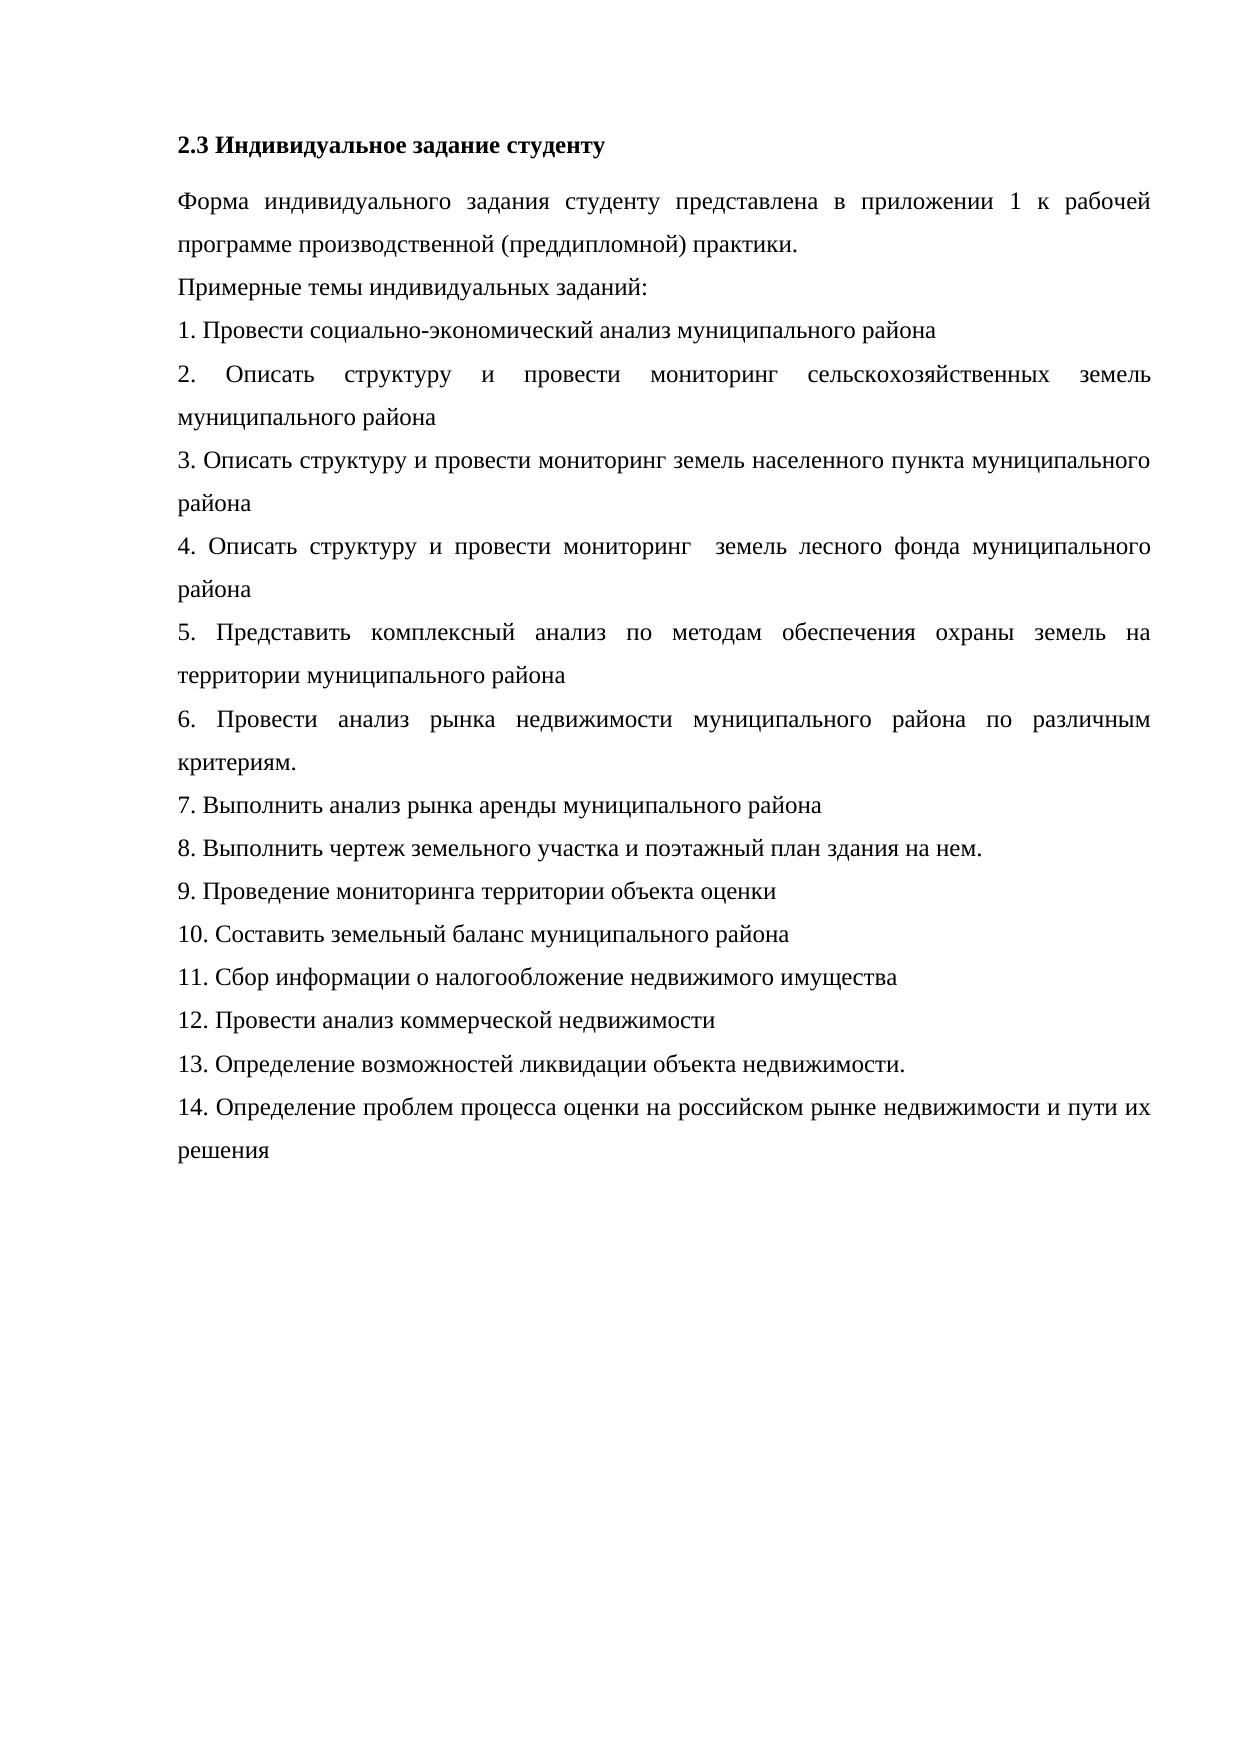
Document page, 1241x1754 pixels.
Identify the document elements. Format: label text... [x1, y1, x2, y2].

text 2.3 Индивидуальное задание студенту [177, 131, 1152, 159]
text 2. Описать структуру и провести мониторинг сельскохозяйственных земель муниципального района [177, 359, 1152, 431]
text 4. Описать структуру и провести мониторинг земель лесного фонда муниципального района [177, 531, 1152, 603]
text Примерные темы индивидуальных заданий: [177, 272, 1152, 301]
text 12. Провести анализ коммерческой недвижимости [177, 1006, 1152, 1034]
text 13. Определение возможностей ликвидации объекта недвижимости. [177, 1049, 1152, 1077]
text 1. Провести социально-экономический анализ муниципального района [177, 316, 1152, 344]
text 5. Представить комплексный анализ по методам обеспечения охраны земель на территории муниципального района [177, 617, 1152, 689]
text Форма индивидуального задания студенту представлена в приложении 1 к рабочей программе производственной (преддипломной) практики. [177, 186, 1152, 258]
text 11. Сбор информации о налогообложение недвижимого имущества [177, 962, 1152, 991]
text 3. Описать структуру и провести мониторинг земель населенного пункта муниципального района [177, 445, 1152, 517]
text 14. Определение проблем процесса оценки на российском рынке недвижимости и пути их решения [177, 1092, 1152, 1164]
text 9. Проведение мониторинга территории объекта оценки [177, 876, 1152, 905]
text 6. Провести анализ рынка недвижимости муниципального района по различным критериям. [177, 704, 1152, 776]
text 8. Выполнить чертеж земельного участка и поэтажный план здания на нем. [177, 833, 1152, 862]
text 7. Выполнить анализ рынка аренды муниципального района [177, 790, 1152, 819]
text 10. Составить земельный баланс муниципального района [177, 919, 1152, 948]
